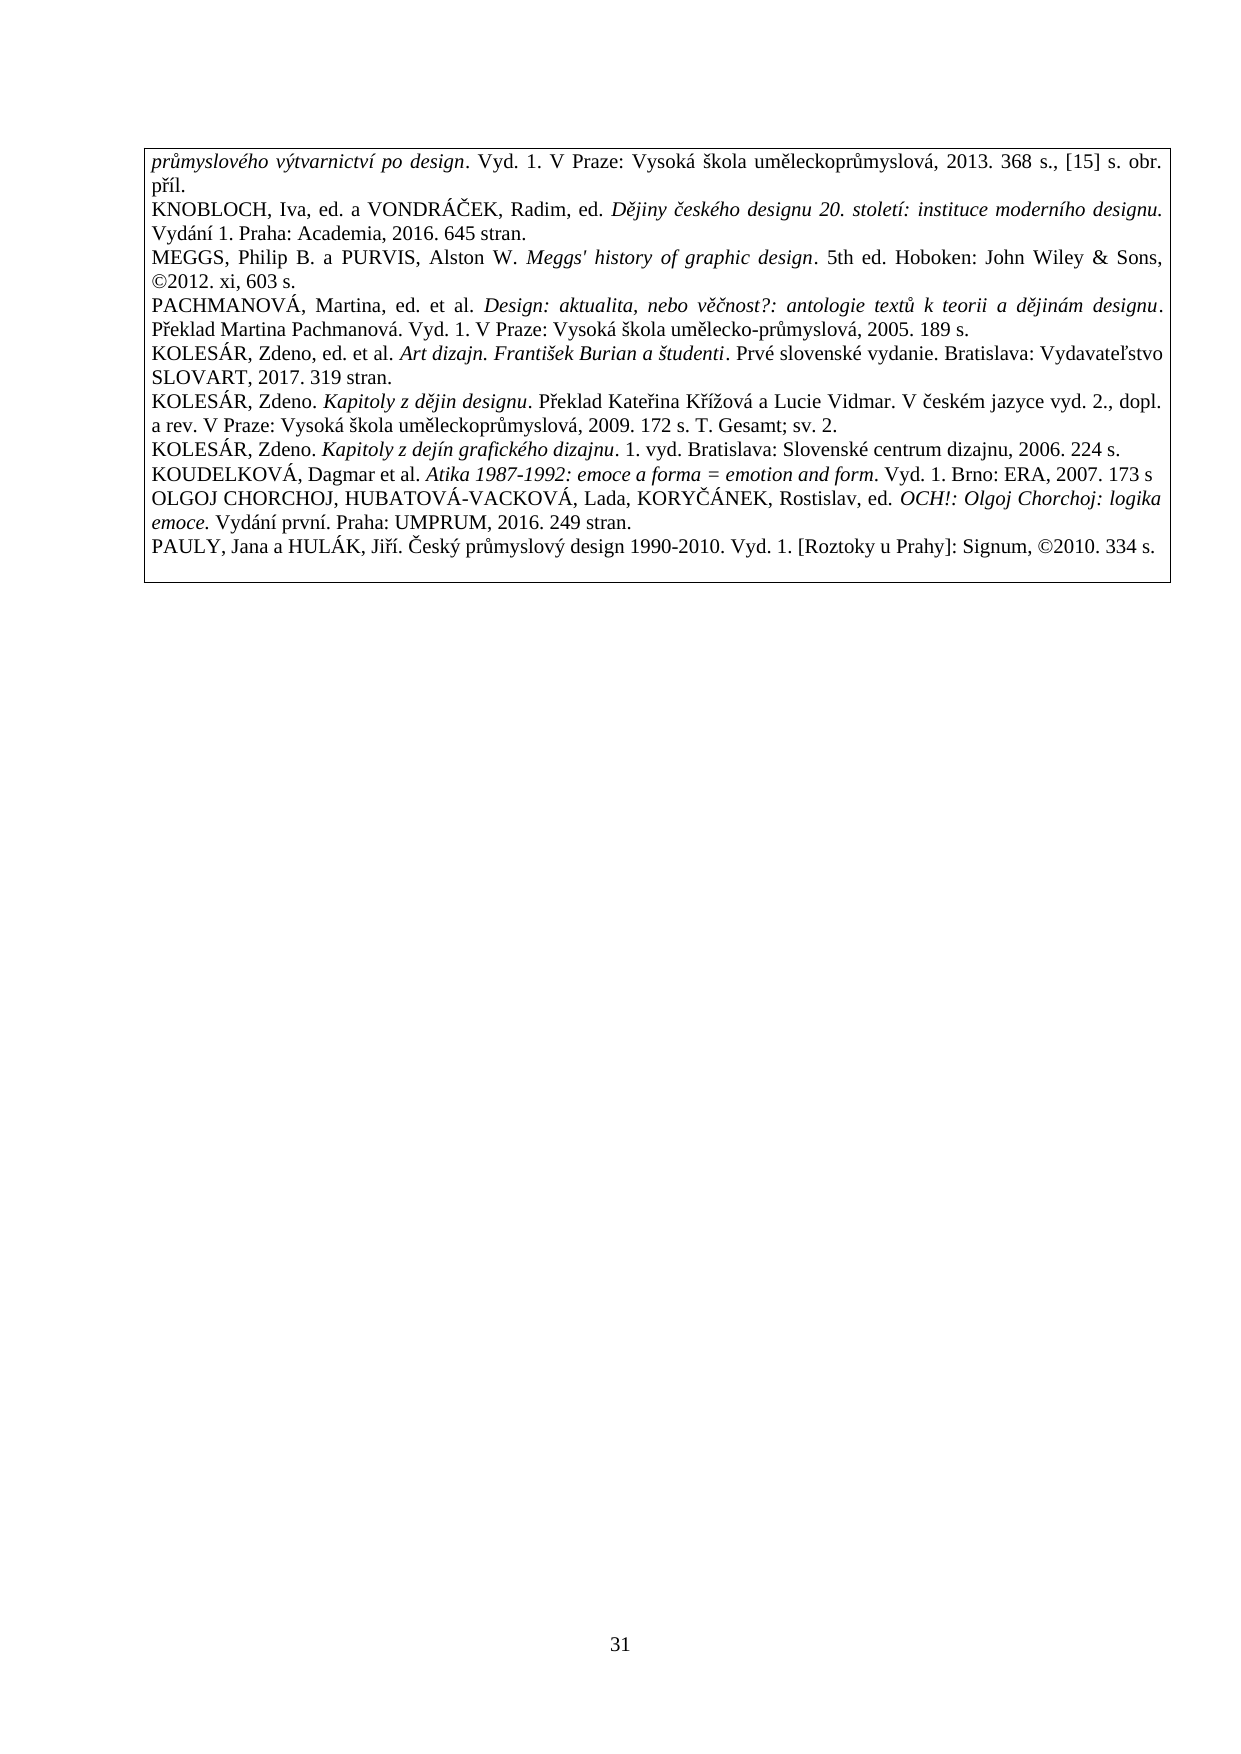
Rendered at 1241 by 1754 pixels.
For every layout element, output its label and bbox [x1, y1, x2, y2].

table_cell [145, 149, 1170, 582]
